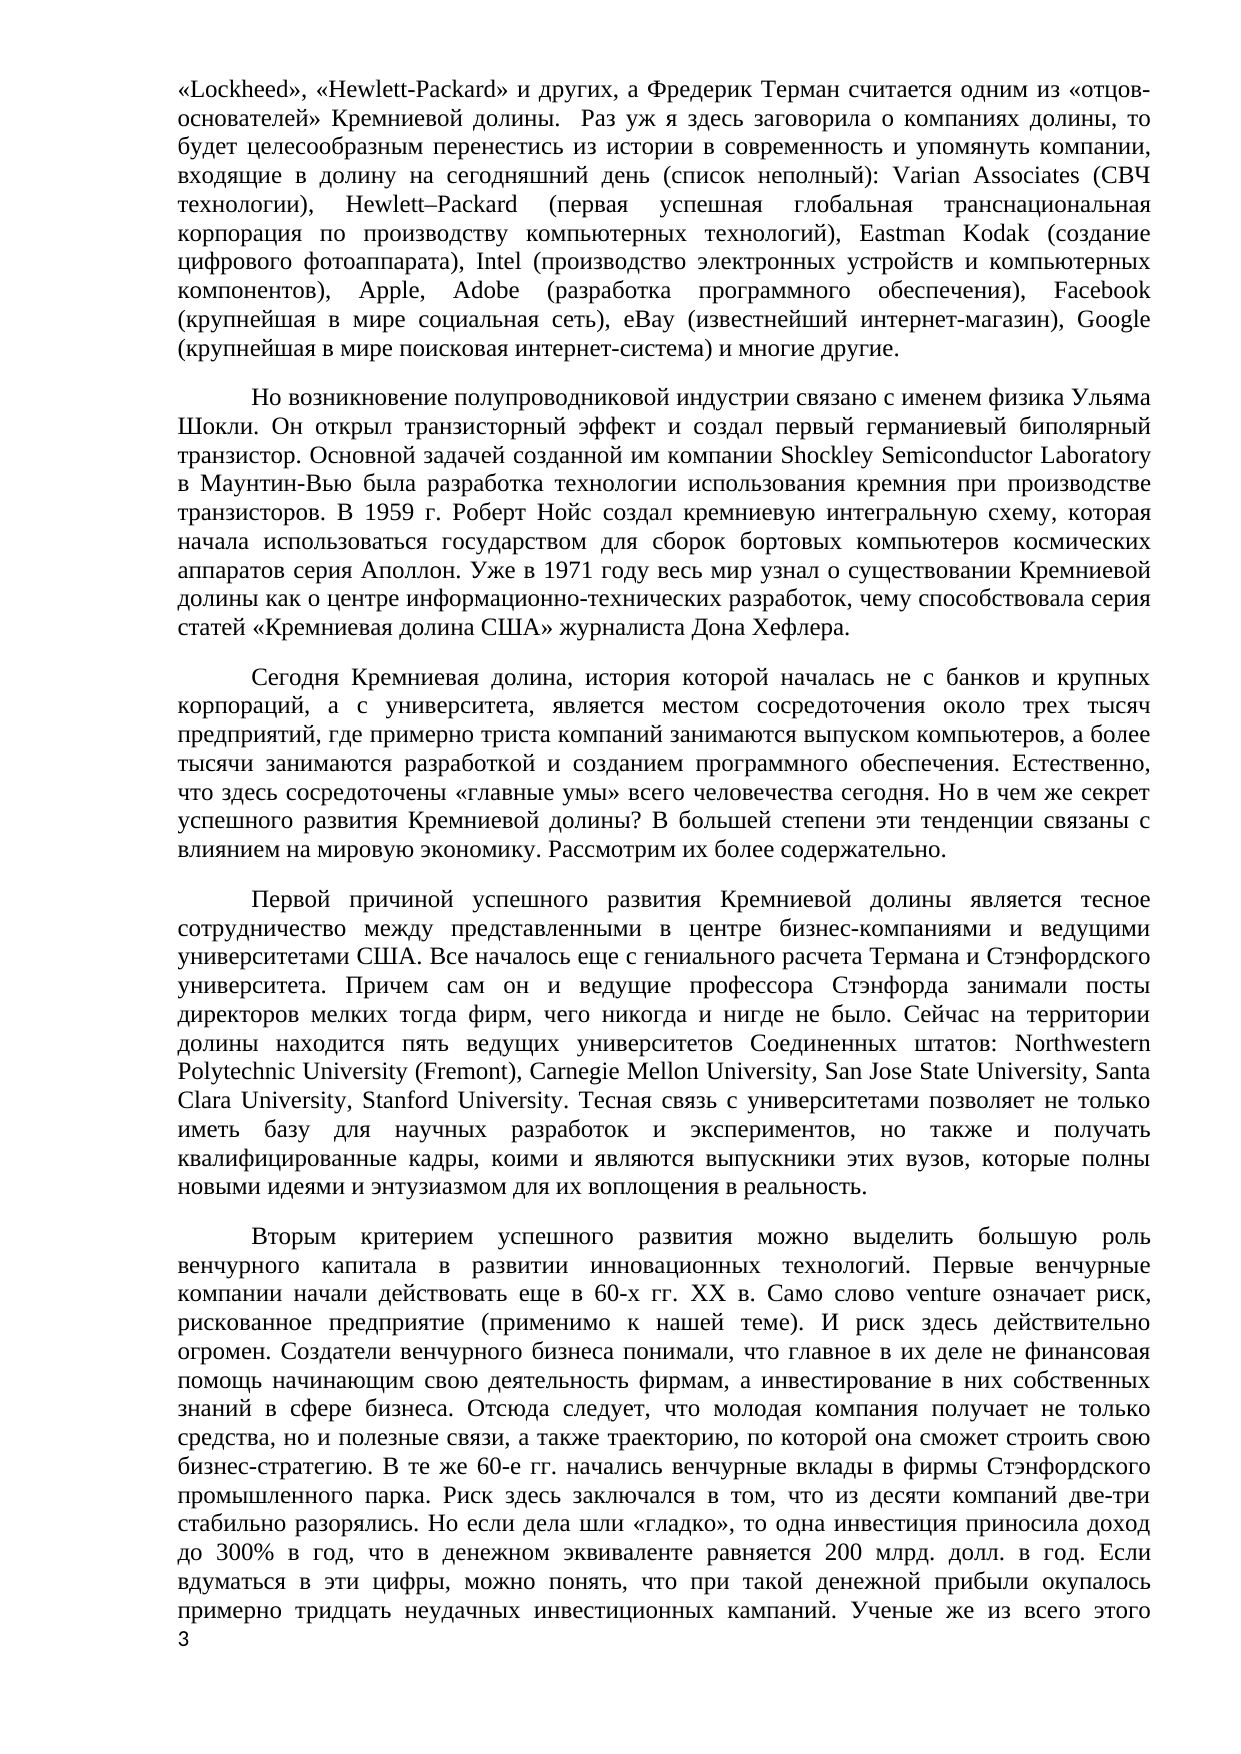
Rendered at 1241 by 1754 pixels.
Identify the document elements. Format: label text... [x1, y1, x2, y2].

text Но возникновение полупроводниковой индустрии связано с именем физика Ульяма Шокли. Он открыл транзисторный эффект и создал первый германиевый биполярный транзистор. Основной задачей созданной им компании Shockley Semiconductor Laboratory в Маунтин-Вью была разработка технологии использования кремния при производстве транзисторов. В 1959 г. Роберт Нойс создал кремниевую интегральную схему, которая начала использоваться государством для сборок бортовых компьютеров космических аппаратов серия Аполлон. Уже в 1971 году весь мир узнал о существовании Кремниевой долины как о центре информационно-технических разработок, чему способствовала серия статей «Кремниевая долина США» журналиста Дона Хефлера. [177, 382, 1152, 641]
text Сегодня Кремниевая долина, история которой началась не с банков и крупных корпораций, а с университета, является местом сосредоточения около трех тысяч предприятий, где примерно триста компаний занимаются выпуском компьютеров, а более тысячи занимаются разработкой и созданием программного обеспечения. Естественно, что здесь сосредоточены «главные умы» всего человечества сегодня. Но в чем же секрет успешного развития Кремниевой долины? В большей степени эти тенденции связаны с влиянием на мировую экономику. Рассмотрим их более содержательно. [177, 662, 1152, 863]
text Первой причиной успешного развития Кремниевой долины является тесное сотрудничество между представленными в центре бизнес-компаниями и ведущими университетами США. Все началось еще с гениального расчета Термана и Стэнфордского университета. Причем сам он и ведущие профессора Стэнфорда занимали посты директоров мелких тогда фирм, чего никогда и нигде не было. Сейчас на территории долины находится пять ведущих университетов Соединенных штатов: Northwestern Polytechnic University (Fremont), Carnegie Mellon University, San Jose State University, Santa Clara University, Stanford University. Тесная связь с университетами позволяет не только иметь базу для научных разработок и экспериментов, но также и получать квалифицированные кадры, коими и являются выпускники этих вузов, которые полны новыми идеями и энтузиазмом для их воплощения в реальность. [177, 884, 1152, 1200]
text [177, 74, 1152, 361]
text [177, 1221, 1152, 1623]
